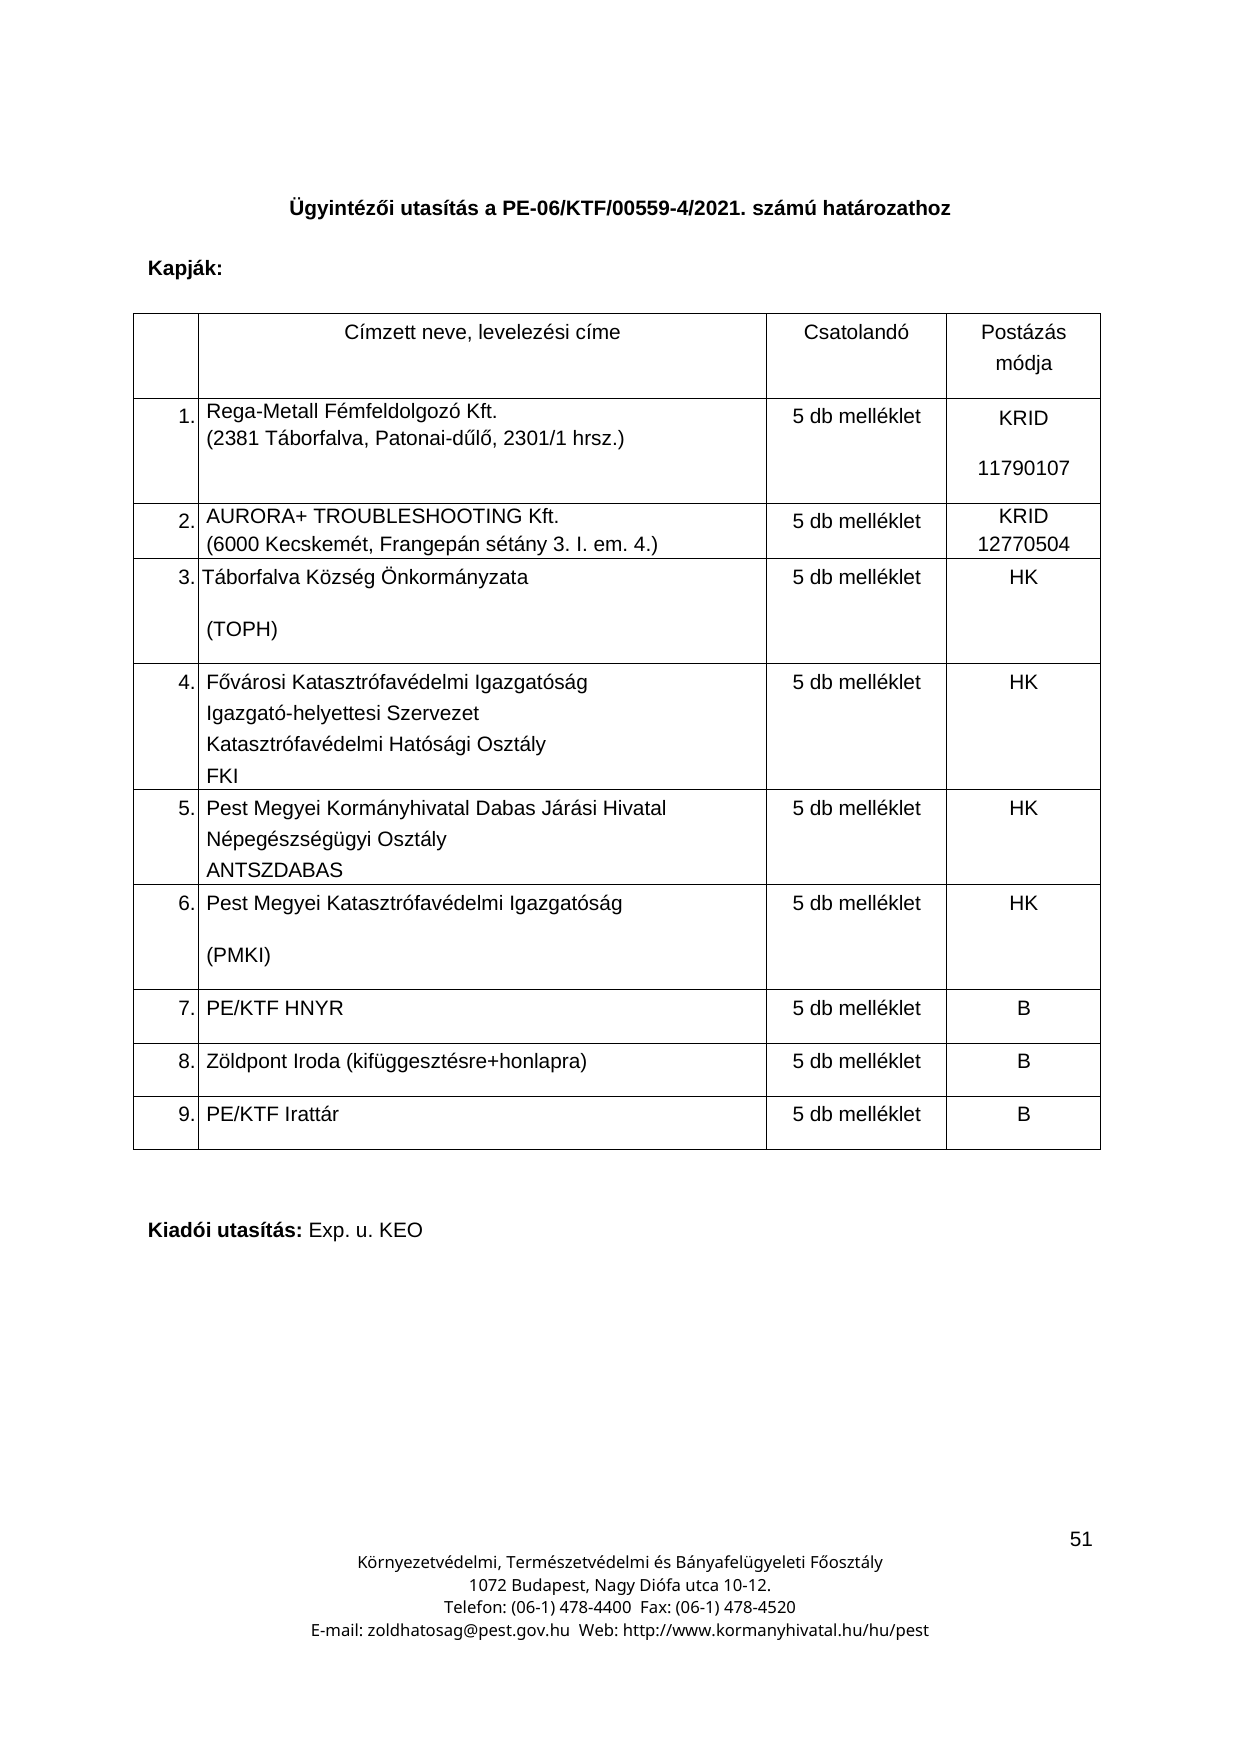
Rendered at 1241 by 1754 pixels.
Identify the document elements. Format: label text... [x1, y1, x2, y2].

text Kiadói utasítás: Exp. u. KEO [148, 1212, 1093, 1243]
table_cell B [947, 990, 1100, 1042]
text Kapják: [148, 251, 1093, 282]
table_cell [134, 990, 198, 1042]
table_cell Zöldpont Iroda (kifüggesztésre+honlapra) [199, 1044, 766, 1096]
table_cell B [947, 1044, 1100, 1096]
table_cell B [947, 1097, 1100, 1149]
table_cell 5 db melléklet [767, 1097, 946, 1149]
table_cell [134, 504, 198, 558]
table_cell PE/KTF HNYR [199, 990, 766, 1042]
table_cell 5 db melléklet [767, 990, 946, 1042]
table_header [134, 314, 198, 398]
text Ügyintézői utasítás a PE-06/KTF/00559-4/2021. számú határozathoz [148, 196, 1093, 219]
table_cell [134, 885, 198, 989]
table_cell 5 db melléklet [767, 399, 946, 503]
table_cell [134, 399, 198, 503]
table_cell [134, 1044, 198, 1096]
table_cell 5 db melléklet [767, 664, 946, 789]
table_cell KRID 11790107 [947, 399, 1100, 503]
table_cell PE/KTF Irattár [199, 1097, 766, 1149]
table_cell 5 db melléklet [767, 504, 946, 558]
table_cell Pest Megyei Kormányhivatal Dabas Járási Hivatal Népegészségügyi Osztály ANTSZDABAS [199, 790, 766, 884]
table_cell 5 db melléklet [767, 790, 946, 884]
table_cell Pest Megyei Katasztrófavédelmi Igazgatóság (PMKI) [199, 885, 766, 989]
table_cell 5 db melléklet [767, 885, 946, 989]
table_cell Táborfalva Község Önkormányzata (TOPH) [199, 559, 766, 663]
table_cell Fővárosi Katasztrófavédelmi Igazgatóság Igazgató-helyettesi Szervezet Katasztrófavédelmi Hatósági Osztály FKI [199, 664, 766, 789]
table_cell HK [947, 790, 1100, 884]
table_cell AURORA+ TROUBLESHOOTING Kft. (6000 Kecskemét, Frangepán sétány 3. I. em. 4.) [199, 504, 766, 558]
table_header Címzett neve, levelezési címe [199, 314, 766, 398]
table_header Postázás módja [947, 314, 1100, 398]
table_cell [134, 559, 198, 663]
table_header Csatolandó [767, 314, 946, 398]
table_cell HK [947, 885, 1100, 989]
table_cell KRID 12770504 [947, 504, 1100, 558]
table_cell [134, 664, 198, 789]
table_cell 5 db melléklet [767, 1044, 946, 1096]
table_cell [134, 1097, 198, 1149]
table_cell HK [947, 664, 1100, 789]
table_cell Rega-Metall Fémfeldolgozó Kft. (2381 Táborfalva, Patonai-dűlő, 2301/1 hrsz.) [199, 399, 766, 503]
table_cell 5 db melléklet [767, 559, 946, 663]
table_cell HK [947, 559, 1100, 663]
table_cell [134, 790, 198, 884]
